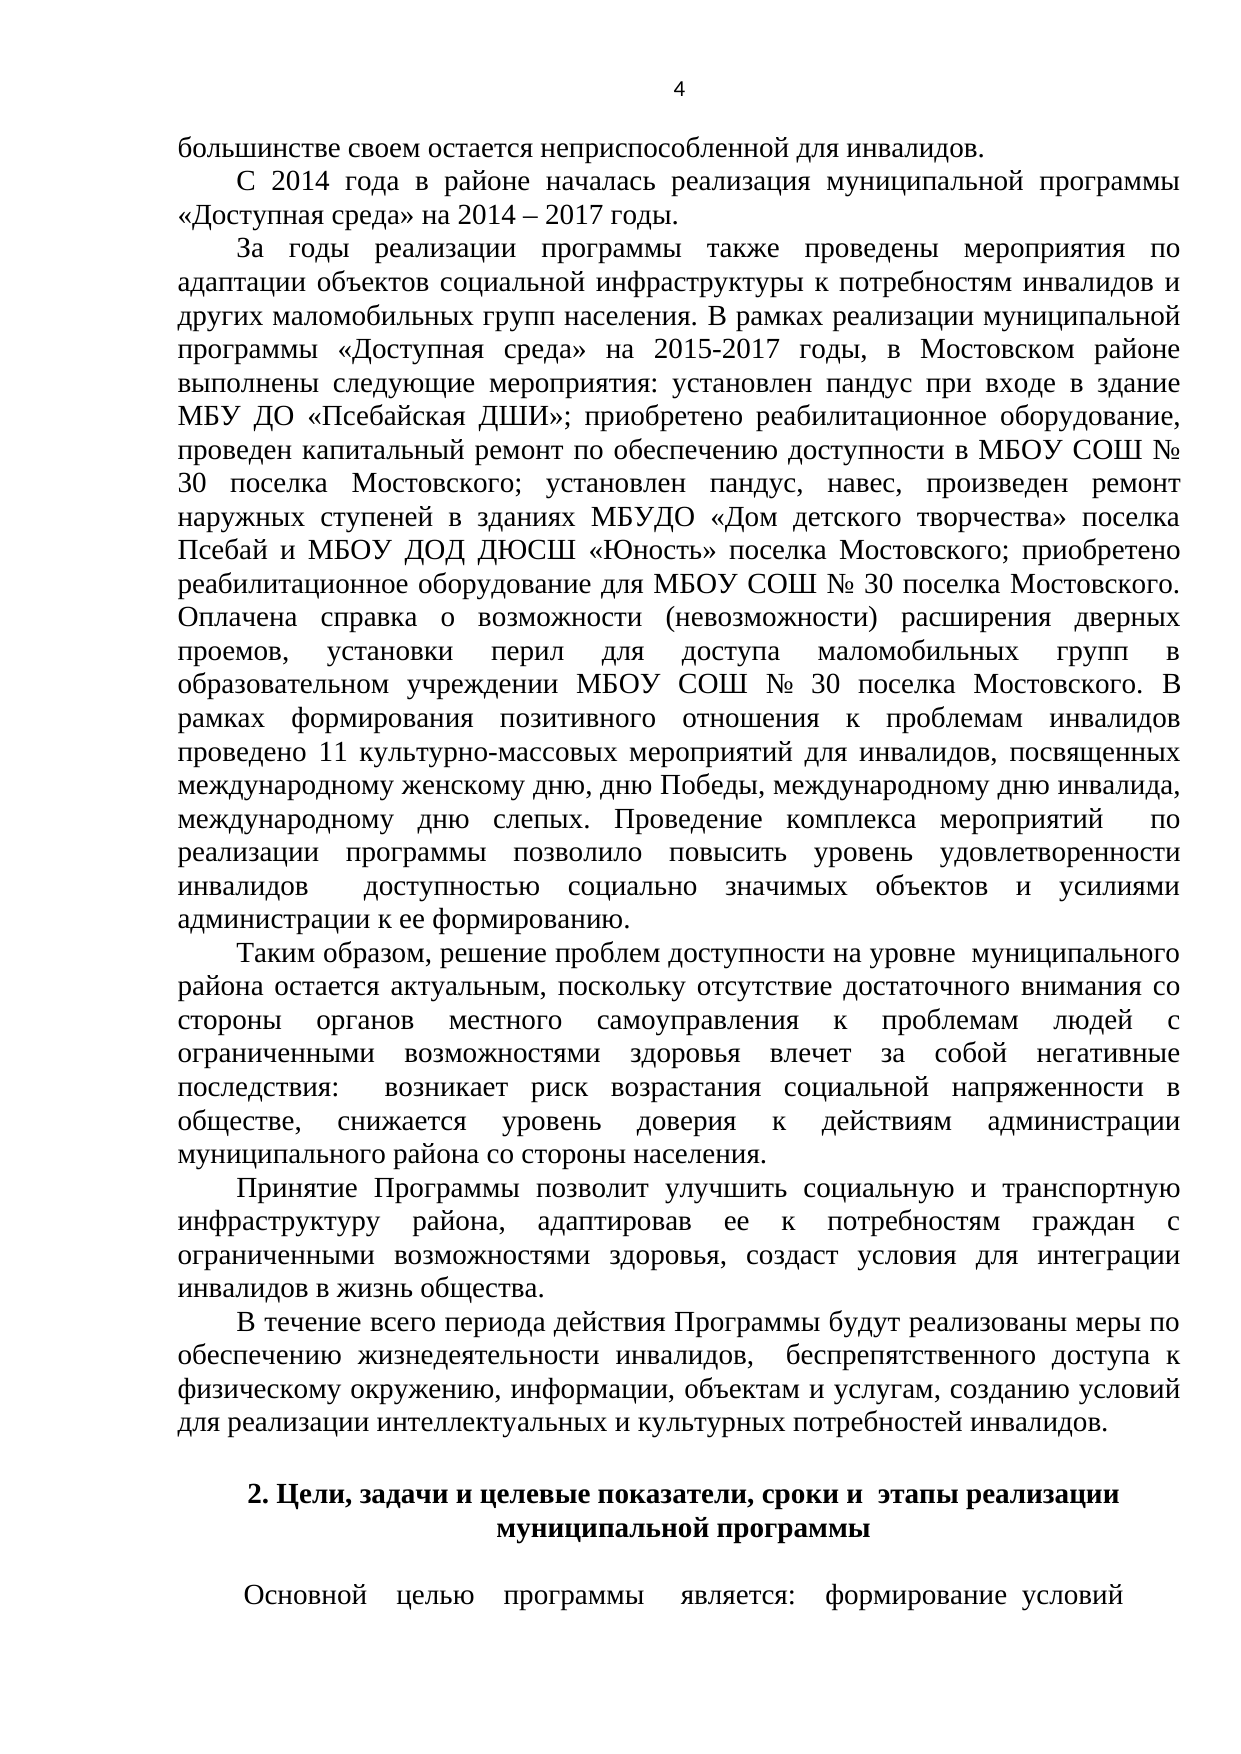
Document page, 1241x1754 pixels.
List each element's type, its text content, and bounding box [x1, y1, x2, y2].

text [177, 130, 1181, 163]
text Принятие Программы позволит улучшить социальную и транспортную инфраструктуру района, адаптировав ее к потребностям граждан с ограниченными возможностями здоровья, создаст условия для интеграции инвалидов в жизнь общества. [177, 1170, 1181, 1304]
text За годы реализации программы также проведены мероприятия по адаптации объектов социальной инфраструктуры к потребностям инвалидов и других маломобильных групп населения. В рамках реализации муниципальной программы «Доступная среда» на 2015-2017 годы, в Мостовском районе выполнены следующие мероприятия: установлен пандус при входе в здание МБУ ДО «Псебайская ДШИ»; приобретено реабилитационное оборудование, проведен капитальный ремонт по обеспечению доступности в МБОУ СОШ № 30 поселка Мостовского; установлен пандус, навес, произведен ремонт наружных ступеней в зданиях МБУДО «Дом детского творчества» поселка Псебай и МБОУ ДОД ДЮСШ «Юность» поселка Мостовского; приобретено реабилитационное оборудование для МБОУ СОШ № 30 поселка Мостовского. Оплачена справка о возможности (невозможности) расширения дверных проемов, установки перил для доступа маломобильных групп в образовательном учреждении МБОУ СОШ № 30 поселка Мостовского. В рамках формирования позитивного отношения к проблемам инвалидов проведено 11 культурно-массовых мероприятий для инвалидов, посвященных международному женскому дню, дню Победы, международному дню инвалида, международному дню слепых. Проведение комплекса мероприятий по реализации программы позволило повысить уровень удовлетворенности инвалидов доступностью социально значимых объектов и усилиями администрации к ее формированию. [177, 231, 1181, 935]
text 2. Цели, задачи и целевые показатели, сроки и этапы реализации муниципальной программы [177, 1477, 1190, 1544]
text Таким образом, решение проблем доступности на уровне муниципального района остается актуальным, поскольку отсутствие достаточного внимания со стороны органов местного самоуправления к проблемам людей с ограниченными возможностями здоровья влечет за собой негативные последствия: возникает риск возрастания социальной напряженности в обществе, снижается уровень доверия к действиям администрации муниципального района со стороны населения. [177, 935, 1181, 1170]
text В течение всего периода действия Программы будут реализованы меры по обеспечению жизнедеятельности инвалидов, беспрепятственного доступа к физическому окружению, информации, объектам и услугам, созданию условий для реализации интеллектуальных и культурных потребностей инвалидов. [177, 1304, 1181, 1438]
text С 2014 года в районе началась реализация муниципальной программы «Доступная среда» на 2014 – 2017 годы. [177, 163, 1181, 231]
text Основной целью программы является: формирование условий [177, 1577, 1190, 1611]
